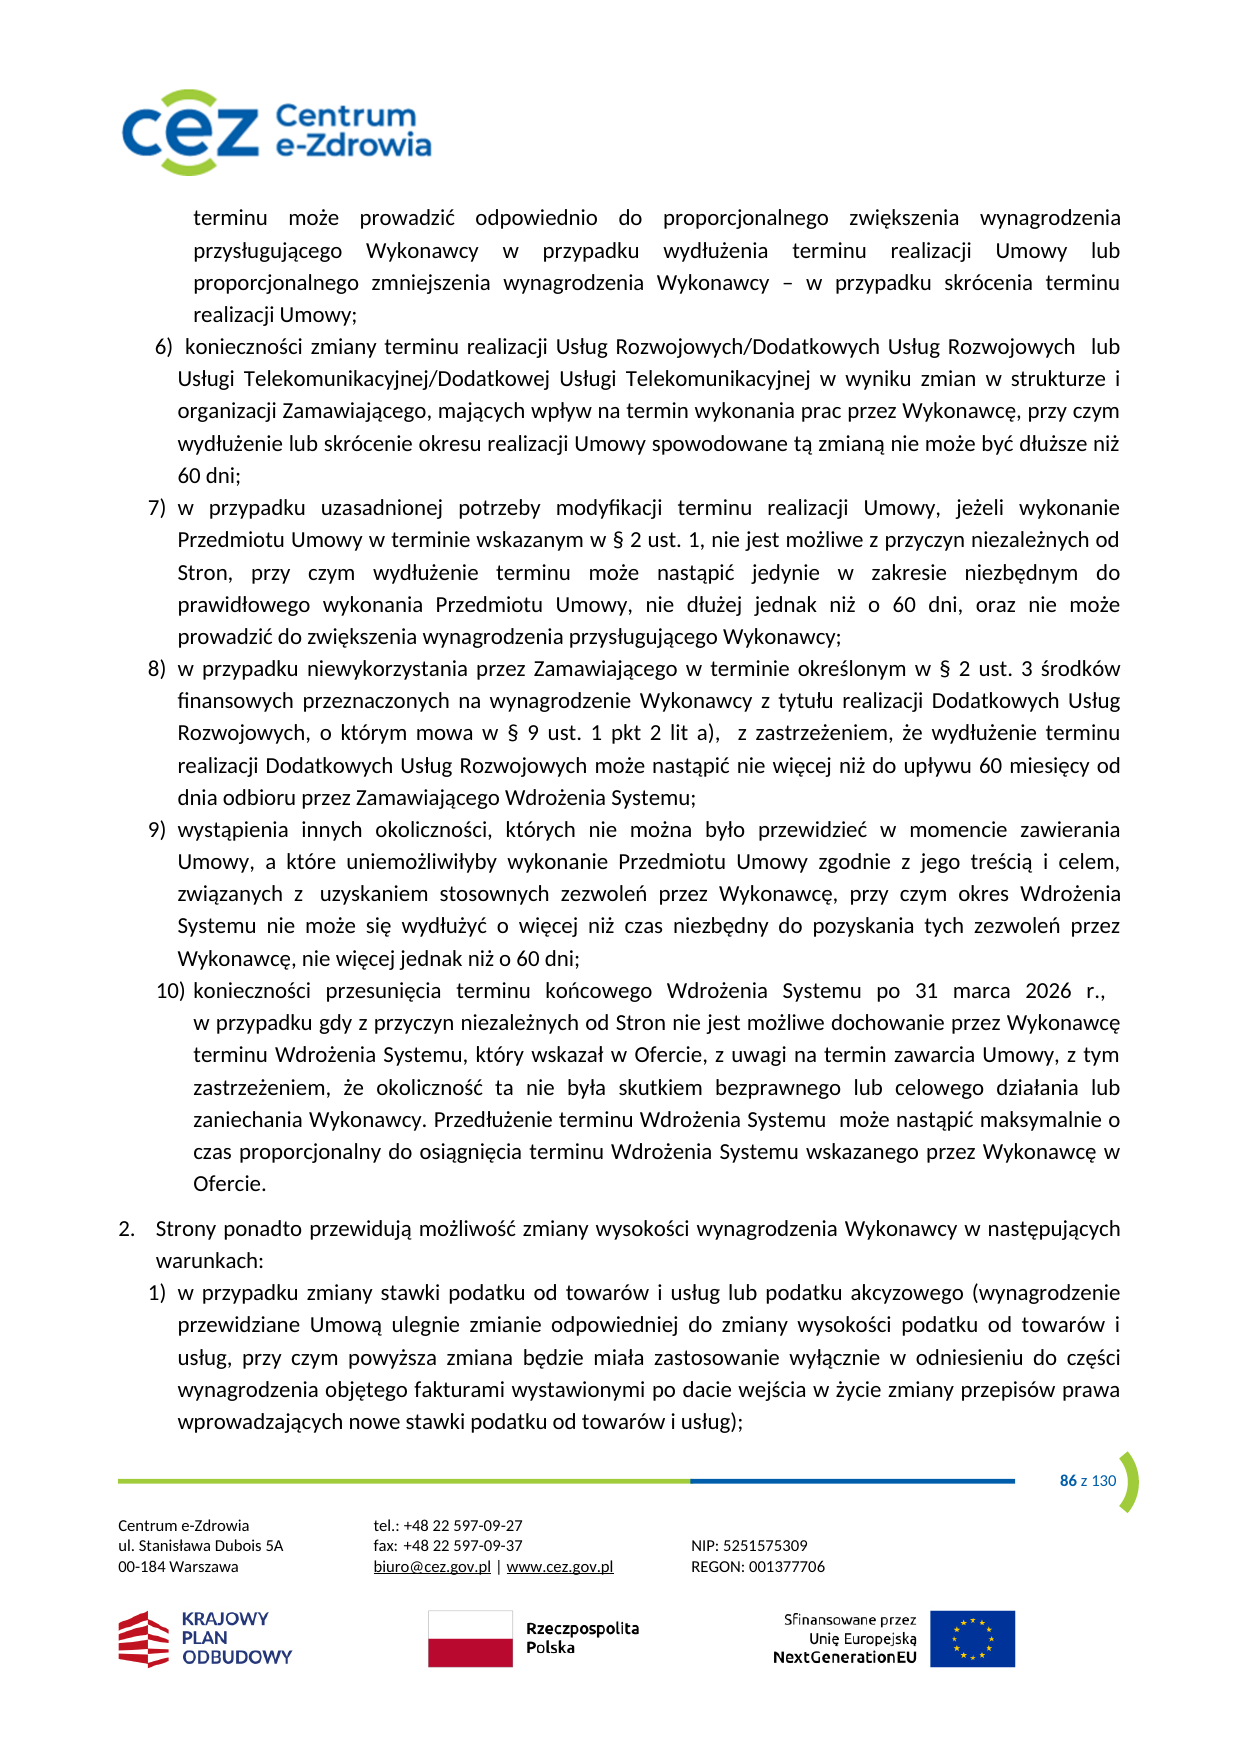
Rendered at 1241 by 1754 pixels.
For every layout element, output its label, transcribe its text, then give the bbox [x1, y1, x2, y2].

picture [99, 1591, 308, 1687]
list w przypadku zmiany stawki podatku od towarów i usług lub podatku akcyzowego (wynagrodzenie przewidziane Umową ulegnie zmianie odpowiedniej do zmiany wysokości podatku od towarów i usług, przy czym powyższa zmiana będzie miała zastosowanie wyłącznie w odniesieniu do części wynagrodzenia objętego fakturami wystawionymi po dacie wejścia w życie zmiany przepisów prawa wprowadzających nowe stawki podatku od towarów i usług); [148, 1278, 1122, 1435]
list w przypadku uzasadnionej potrzeby modyfikacji terminu realizacji Umowy, jeżeli wykonanie Przedmiotu Umowy w terminie wskazanym w § 2 ust. 1, nie jest możliwe z przyczyn niezależnych od Stron, przy czym wydłużenie terminu może nastąpić jedynie w zakresie niezbędnym do prawidłowego wykonania Przedmiotu Umowy, nie dłużej jednak niż o 60 dni, oraz nie może prowadzić do zwiększenia wynagrodzenia przysługującego Wykonawcy; [148, 493, 1122, 650]
list w przypadku niewykorzystania przez Zamawiającego w terminie określonym w § 2 ust. 3 środków finansowych przeznaczonych na wynagrodzenie Wykonawcy z tytułu realizacji Dodatkowych Usług Rozwojowych, o którym mowa w § 9 ust. 1 pkt 2 lit a), z zastrzeżeniem, że wydłużenie terminu realizacji Dodatkowych Usług Rozwojowych może nastąpić nie więcej niż do upływu 60 miesięcy od dnia odbioru przez Zamawiającego Wdrożenia Systemu; [148, 654, 1122, 811]
list konieczności przesunięcia terminu końcowego Wdrożenia Systemu po 31 marca 2026 r., w przypadku gdy z przyczyn niezależnych od Stron nie jest możliwe dochowanie przez Wykonawcę terminu Wdrożenia Systemu, który wskazał w Ofercie, z uwagi na termin zawarcia Umowy, z tym zastrzeżeniem, że okoliczność ta nie była skutkiem bezprawnego lub celowego działania lub zaniechania Wykonawcy. Przedłużenie terminu Wdrożenia Systemu może nastąpić maksymalnie o czas proporcjonalny do osiągnięcia terminu Wdrożenia Systemu wskazanego przez Wykonawcę w Ofercie. [156, 976, 1122, 1197]
list wystąpienia innych okoliczności, których nie można było przewidzieć w momencie zawierania Umowy, a które uniemożliwiłyby wykonanie Przedmiotu Umowy zgodnie z jego treścią i celem, związanych z uzyskaniem stosownych zezwoleń przez Wykonawcę, przy czym okres Wdrożenia Systemu nie może się wydłużyć o więcej niż czas niezbędny do pozyskania tych zezwoleń przez Wykonawcę, nie więcej jednak niż o 60 dni; [148, 815, 1122, 972]
list Strony ponadto przewidują możliwość zmiany wysokości wynagrodzenia Wykonawcy w następujących warunkach: [118, 1214, 1122, 1274]
picture [405, 1591, 656, 1686]
picture [753, 1591, 1034, 1686]
picture [1117, 1449, 1141, 1515]
picture [118, 88, 435, 176]
list konieczności zmiany terminu realizacji Usług Rozwojowych/Dodatkowych Usług Rozwojowych lub Usługi Telekomunikacyjnej/Dodatkowej Usługi Telekomunikacyjnej w wyniku zmian w strukturze i organizacji Zamawiającego, mających wpływ na termin wykonania prac przez Wykonawcę, przy czym wydłużenie lub skrócenie okresu realizacji Umowy spowodowane tą zmianą nie może być dłuższe niż 60 dni; [154, 332, 1122, 489]
